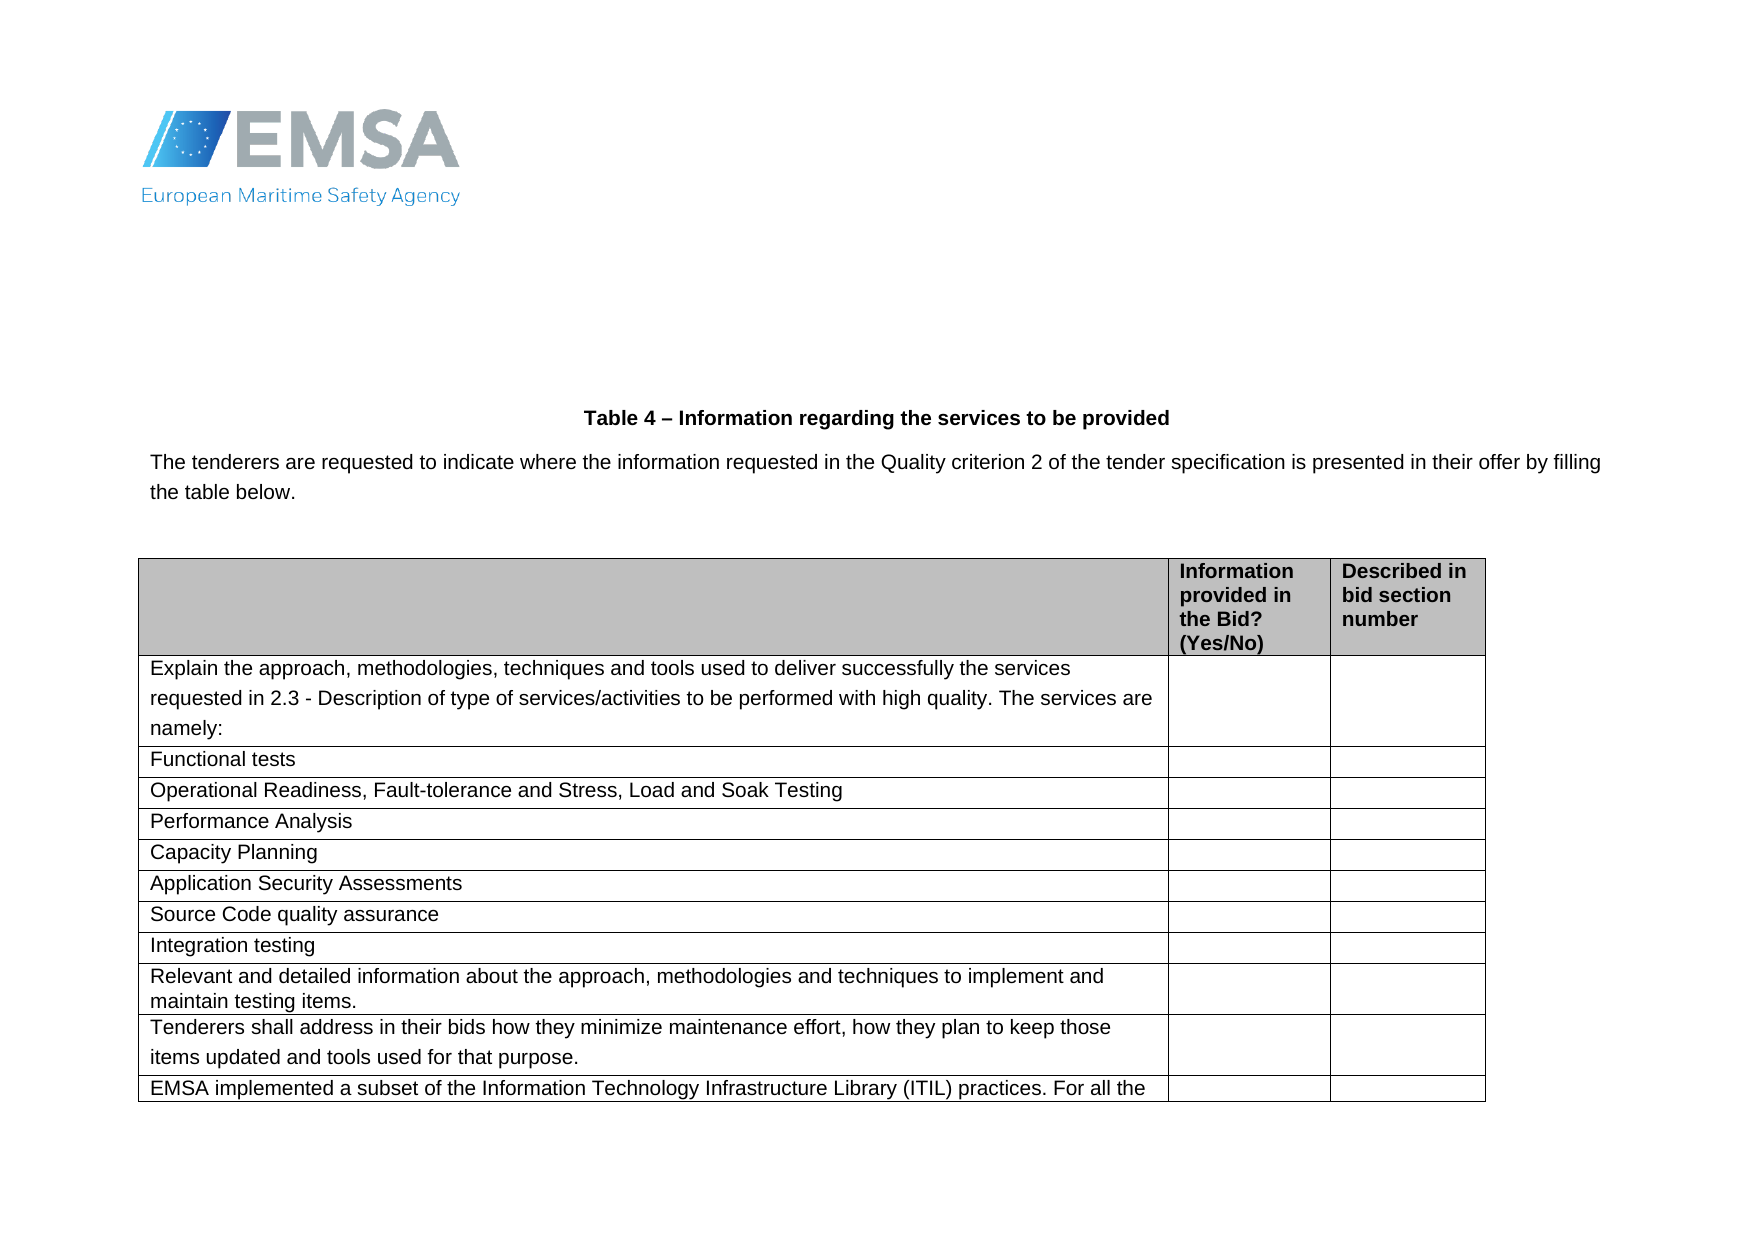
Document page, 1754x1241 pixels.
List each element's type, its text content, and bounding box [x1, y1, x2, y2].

table_cell [1331, 778, 1485, 808]
table_cell Capacity Planning [139, 840, 1168, 870]
table_cell [1331, 747, 1485, 777]
table_cell [1169, 656, 1330, 746]
table_cell [1331, 902, 1485, 932]
list The are requested to indicate where the information requested in the Quality criterion 2 of the tender specification is presented in their offer by filling the table below. [150, 450, 1604, 504]
table_cell Application Security Assessments [139, 871, 1168, 901]
table_cell Explain the approach, methodologies, techniques and tools used to deliver successfully the services requested in 2.3 - Description of type of services/activities to be performed with high quality. The services are namely: [139, 656, 1168, 746]
table_cell Integration testing [139, 933, 1168, 962]
table_cell [1169, 902, 1330, 932]
table_cell Tenderers shall address in their bids how they minimize maintenance effort, how they plan to keep those items updated and tools used for that purpose. [139, 1015, 1168, 1074]
table_header Information provided in the Bid? (Yes/No) [1169, 559, 1330, 655]
table_cell [1169, 1015, 1330, 1074]
table_cell [1169, 964, 1330, 1014]
table_cell [1169, 871, 1330, 901]
text 4 [150, 405, 1604, 429]
table_cell [1331, 656, 1485, 746]
table_cell [1331, 933, 1485, 962]
table_cell [1331, 1015, 1485, 1074]
table_cell [1169, 778, 1330, 808]
table_cell Performance Analysis [139, 809, 1168, 839]
table_cell [1331, 964, 1485, 1014]
table_cell [1169, 747, 1330, 777]
table_cell Relevant and detailed information about the approach, methodologies and techniques to implement and maintain testing items. [139, 964, 1168, 1014]
table_cell [1169, 1076, 1330, 1101]
table_cell Operational Readiness, Fault-tolerance and Stress, Load and Soak Testing [139, 778, 1168, 808]
table_cell [1169, 840, 1330, 870]
table_cell [1169, 809, 1330, 839]
table_cell [1169, 933, 1330, 962]
table_cell [1331, 809, 1485, 839]
table_cell [1331, 871, 1485, 901]
table_cell Source Code quality assurance [139, 902, 1168, 932]
table_cell Functional tests [139, 747, 1168, 777]
table_cell [1331, 840, 1485, 870]
table_cell [1331, 1076, 1485, 1101]
picture [142, 109, 460, 206]
table_header Described in bid section number [1331, 559, 1485, 655]
table_header [139, 559, 1168, 655]
